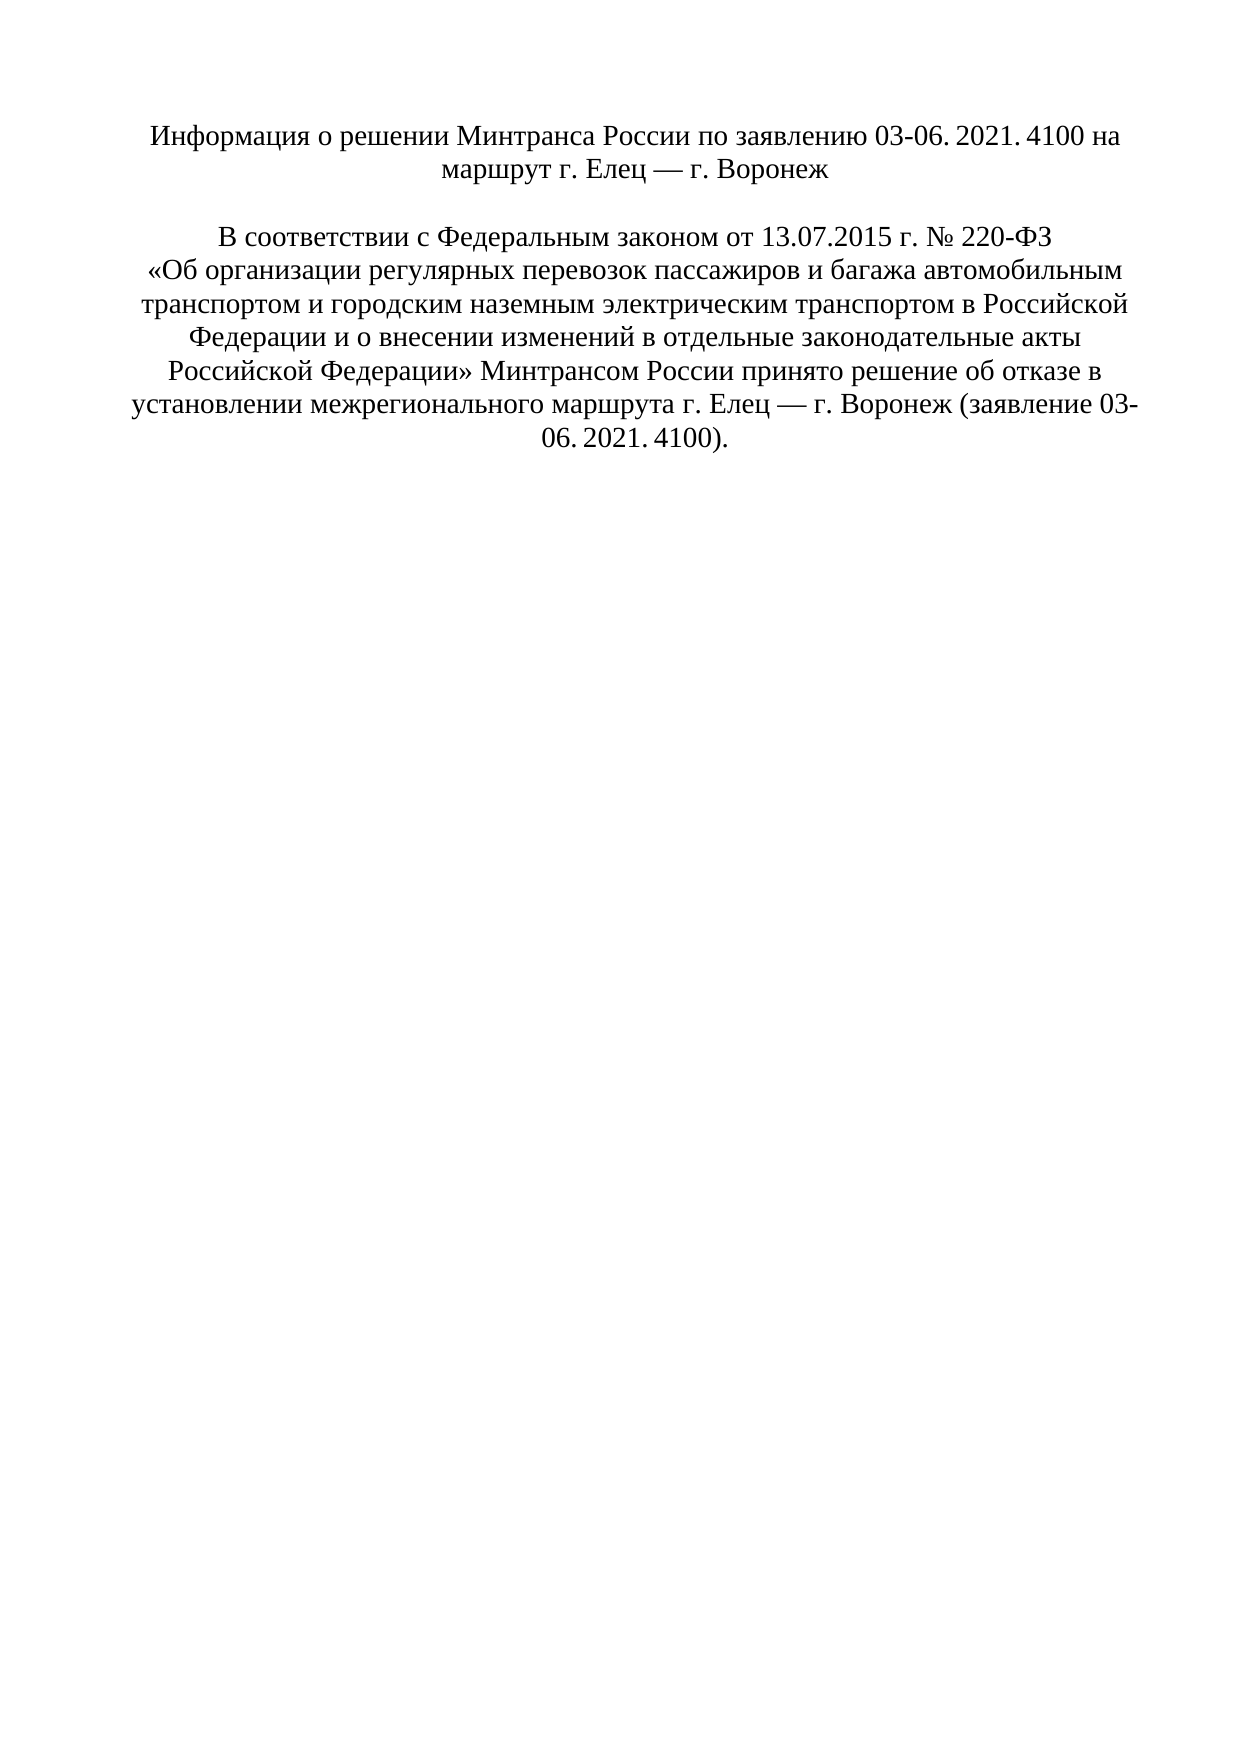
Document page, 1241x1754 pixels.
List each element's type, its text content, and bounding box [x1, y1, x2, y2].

text Информация о решении Минтранса России по заявлению 03-06. 2021. 4100 на маршрут г. Елец — г. Воронеж [118, 118, 1152, 185]
text В соответствии с Федеральным законом от 13.07.2015 г. № 220-ФЗ «Об организации регулярных перевозок пассажиров и багажа автомобильным транспортом и городским наземным электрическим транспортом в Российской Федерации и о внесении изменений в отдельные законодательные акты Российской Федерации» Минтрансом России принято решение об отказе в установлении межрегионального маршрута г. Елец — г. Воронеж (заявление 03-06. 2021. 4100). [118, 219, 1152, 453]
